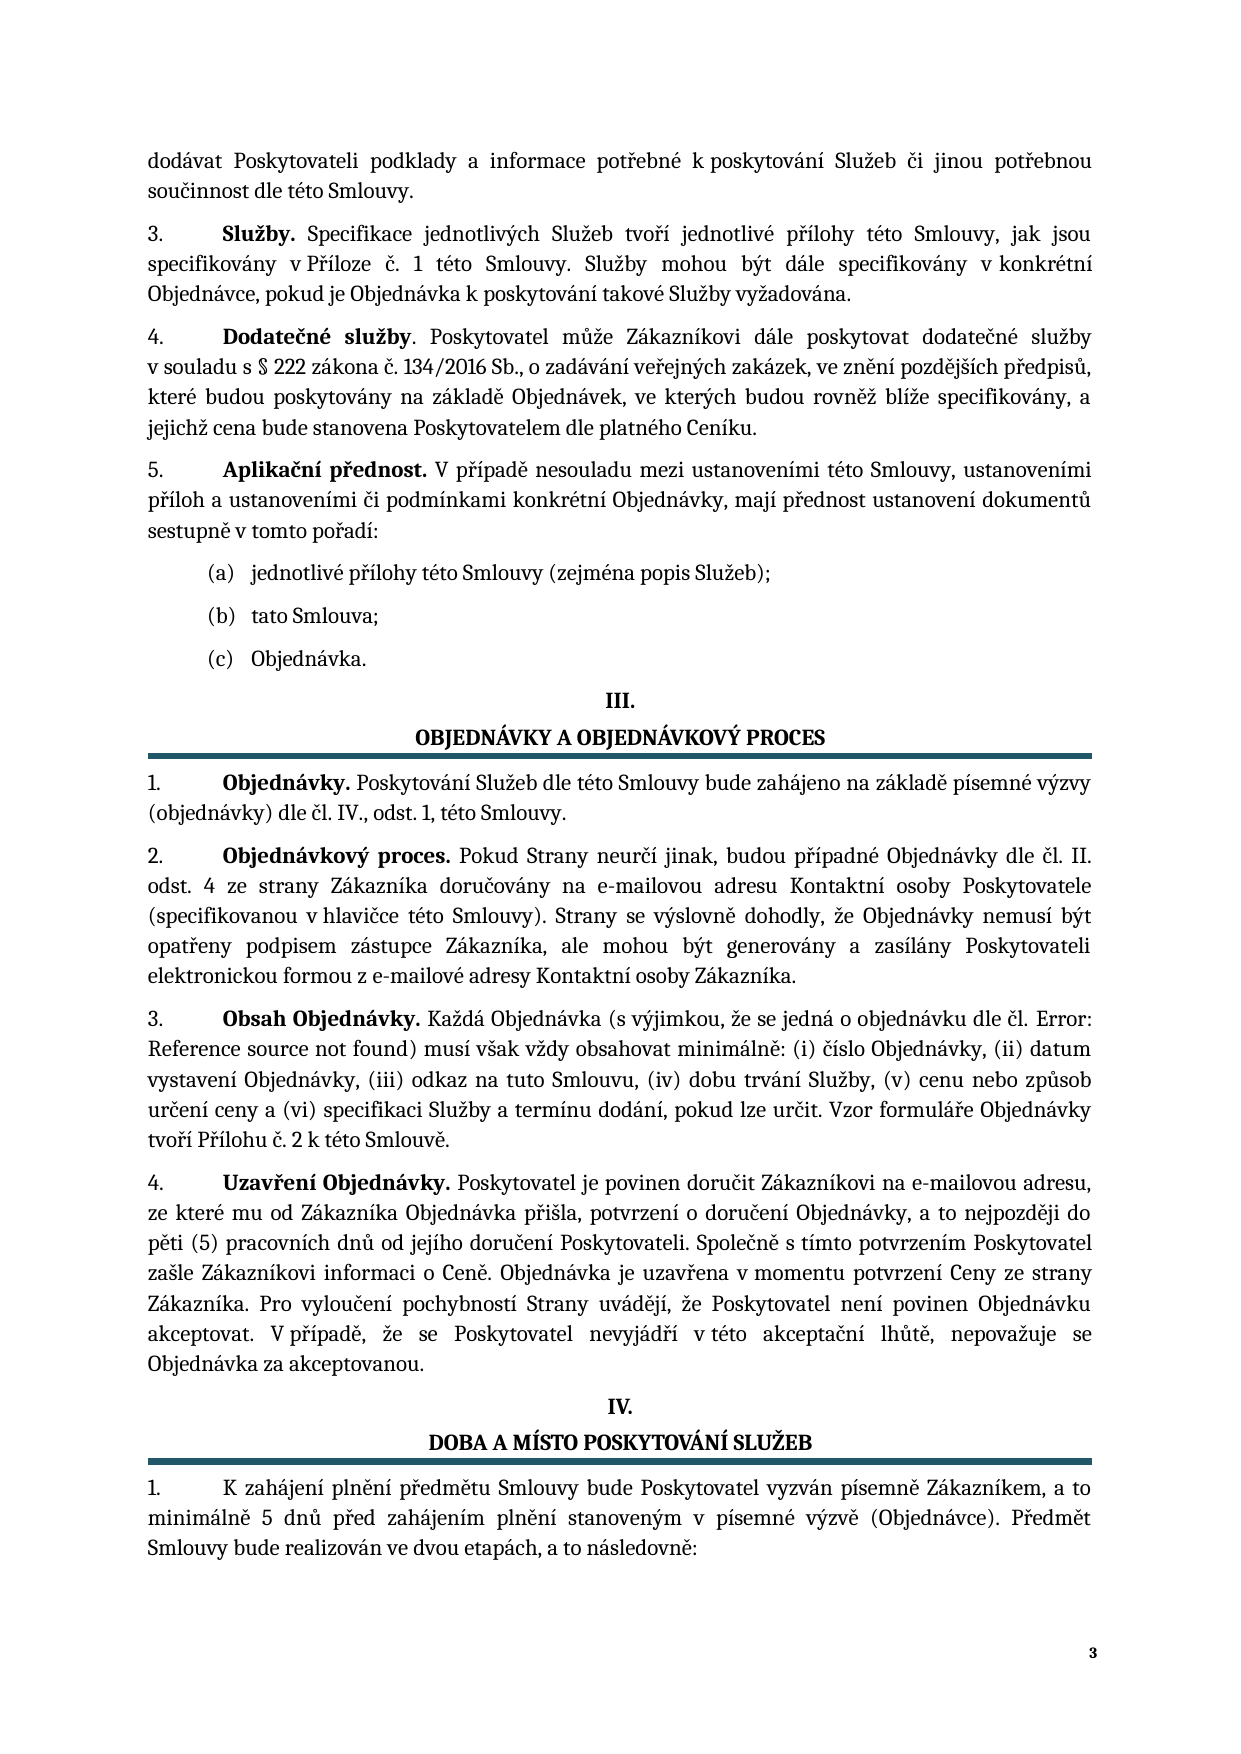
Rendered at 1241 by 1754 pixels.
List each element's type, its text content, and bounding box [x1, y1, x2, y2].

subtitle Uzavření Objednávky. Poskytovatel je povinen doručit Zákazníkovi na e-mailovou adresu, ze které mu od Zákazníka Objednávka přišla, potvrzení o doručení Objednávky, a to nejpozději do pěti (5) pracovních dnů od jejího doručení Poskytovateli. Společně s tímto potvrzením Poskytovatel zašle Zákazníkovi informaci o Ceně. Objednávka je uzavřena v momentu potvrzení Ceny ze strany Zákazníka. Pro vyloučení pochybností Strany uvádějí, že Poskytovatel není povinen Objednávku akceptovat. V případě, že se Poskytovatel nevyjádří v této akceptační lhůtě, nepovažuje se Objednávka za akceptovanou. [148, 1169, 1092, 1377]
subtitle Objednávky. Poskytování Služeb dle této Smlouvy bude zahájeno na základě písemné výzvy (objednávky) dle čl. IV., odst. 1, této Smlouvy. [148, 769, 1092, 826]
subtitle IV. [148, 1393, 1092, 1420]
subtitle Aplikační přednost. V případě nesouladu mezi ustanoveními této Smlouvy, ustanoveními příloh a ustanoveními či podmínkami konkrétní Objednávky, mají přednost ustanovení dokumentů sestupně v tomto pořadí: [148, 457, 1092, 544]
subtitle K zahájení plnění předmětu Smlouvy bude Poskytovatel vyzván písemně Zákazníkem, a to minimálně 5 dnů před zahájením plnění stanoveným v písemné výzvě (Objednávce). Předmět Smlouvy bude realizován ve dvou etapách, a to následovně: [148, 1475, 1092, 1562]
list jednotlivé přílohy této Smlouvy (zejména popis Služeb); [207, 560, 1092, 587]
subtitle Služby. Specifikace jednotlivých Služeb tvoří jednotlivé přílohy této Smlouvy, jak jsou specifikovány v Příloze č. 1 této Smlouvy. Služby mohou být dále specifikovány v konkrétní Objednávce, pokud je Objednávka k poskytování takové Služby vyžadována. [148, 221, 1092, 307]
list tato Smlouva; [207, 603, 1092, 629]
list Objednávka. [207, 646, 1092, 672]
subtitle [148, 148, 1092, 204]
subtitle III. [148, 688, 1092, 715]
subtitle Dodatečné služby. Poskytovatel může Zákazníkovi dále poskytovat dodatečné služby v souladu s § 222 zákona č. 134/2016 Sb., o zadávání veřejných zakázek, ve znění pozdějších předpisů, které budou poskytovány na základě Objednávek, ve kterých budou rovněž blíže specifikovány, a jejichž cena bude stanovena Poskytovatelem dle platného Ceníku. [148, 324, 1092, 441]
subtitle DOBA A MÍSTO POSKYTOVÁNÍ SLUŽEB [148, 1430, 1092, 1458]
subtitle Objednávkový proces. Pokud Strany neurčí jinak, budou případné Objednávky dle čl. II. odst. 4 ze strany Zákazníka doručovány na e-mailovou adresu Kontaktní osoby Poskytovatele (specifikovanou v hlavičce této Smlouvy). Strany se výslovně dohodly, že Objednávky nemusí být opatřeny podpisem zástupce Zákazníka, ale mohou být generovány a zasílány Poskytovateli elektronickou formou z e-mailové adresy Kontaktní osoby Zákazníka. [148, 842, 1092, 990]
subtitle OBJEDNÁVKY A OBJEDNÁVKOVÝ PROCES [148, 725, 1092, 753]
